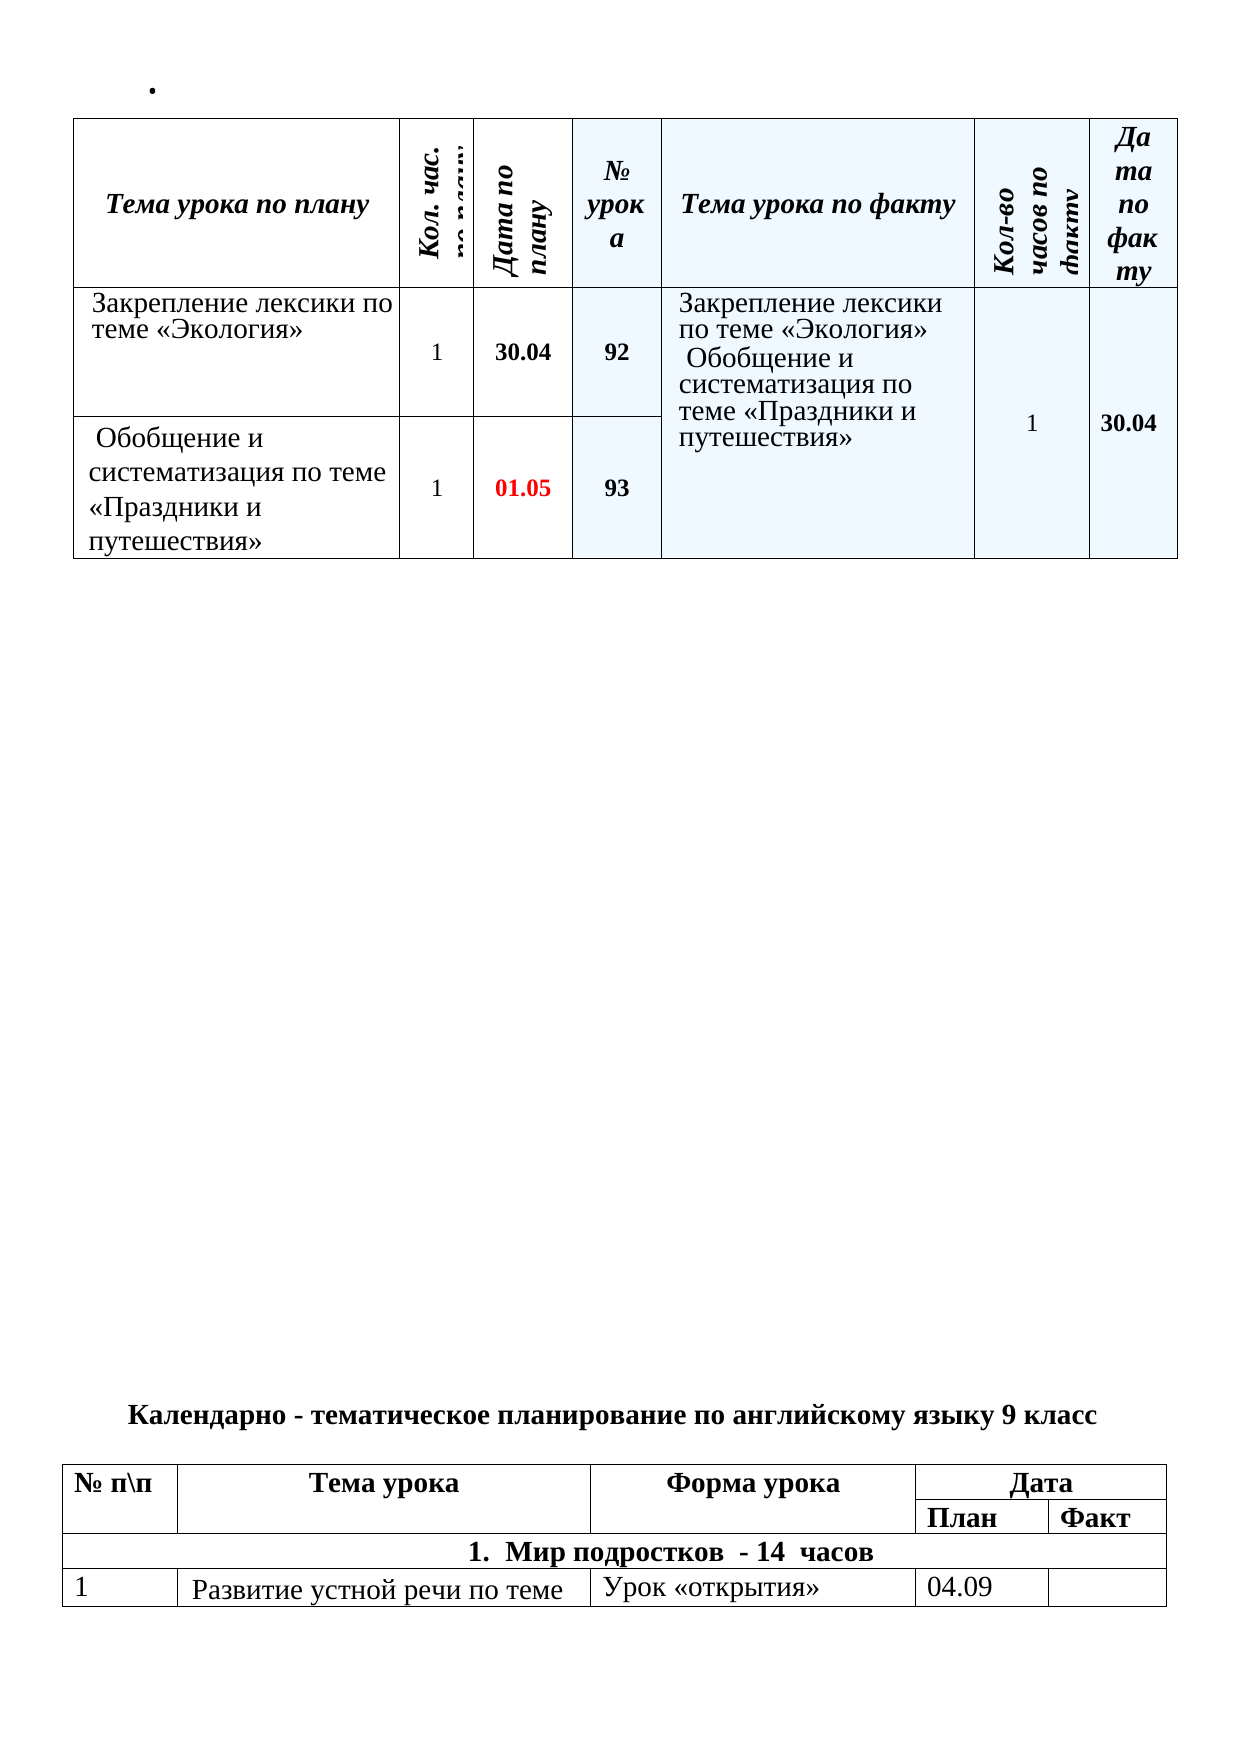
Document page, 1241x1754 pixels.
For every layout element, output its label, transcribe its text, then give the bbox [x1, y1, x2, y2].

table_header Тема урока по плану [74, 119, 399, 287]
table_header Тема урока по факту [662, 119, 974, 287]
table_cell 30.04 [1090, 288, 1177, 557]
table_cell Обобщение и систематизация по теме «Праздники и путешествия» [74, 417, 399, 557]
table_header Кол. час. по плану [400, 119, 473, 287]
table_header № урока [573, 119, 661, 287]
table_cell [178, 1569, 590, 1606]
table_cell 93 [573, 417, 661, 557]
table_header № п\п [63, 1465, 177, 1533]
text Календарно - тематическое планирование по английскому языку 9 класс [74, 1397, 1152, 1431]
table_cell 01.05 [474, 417, 572, 557]
table_cell 1 [975, 288, 1089, 557]
table_header Дата по плану [474, 119, 572, 287]
table_cell Закрепление лексики по теме «Экология» Обобщение и систематизация по теме «Праздники и путешествия» [662, 288, 974, 557]
table_cell 1 [63, 1569, 177, 1606]
table_header Дата [916, 1465, 1166, 1499]
table_cell Закрепление лексики по теме «Экология» [74, 288, 399, 416]
table_cell 04.09 [916, 1569, 1048, 1606]
table_cell Факт [1049, 1500, 1166, 1533]
table_cell Мир подростков - 14 часов [63, 1534, 1166, 1568]
table_cell 92 [573, 288, 661, 416]
table_cell 1 [400, 417, 473, 557]
table_cell План [916, 1500, 1048, 1533]
table_header Кол-во часов по факту [975, 119, 1089, 287]
table_header Тема урока [178, 1465, 590, 1533]
table_header Да та по факту [1090, 119, 1177, 287]
table_cell [1049, 1569, 1166, 1606]
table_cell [591, 1569, 915, 1606]
table_cell 1 [400, 288, 473, 416]
table_header Форма урока [591, 1465, 915, 1533]
table_cell 30.04 [474, 288, 572, 416]
